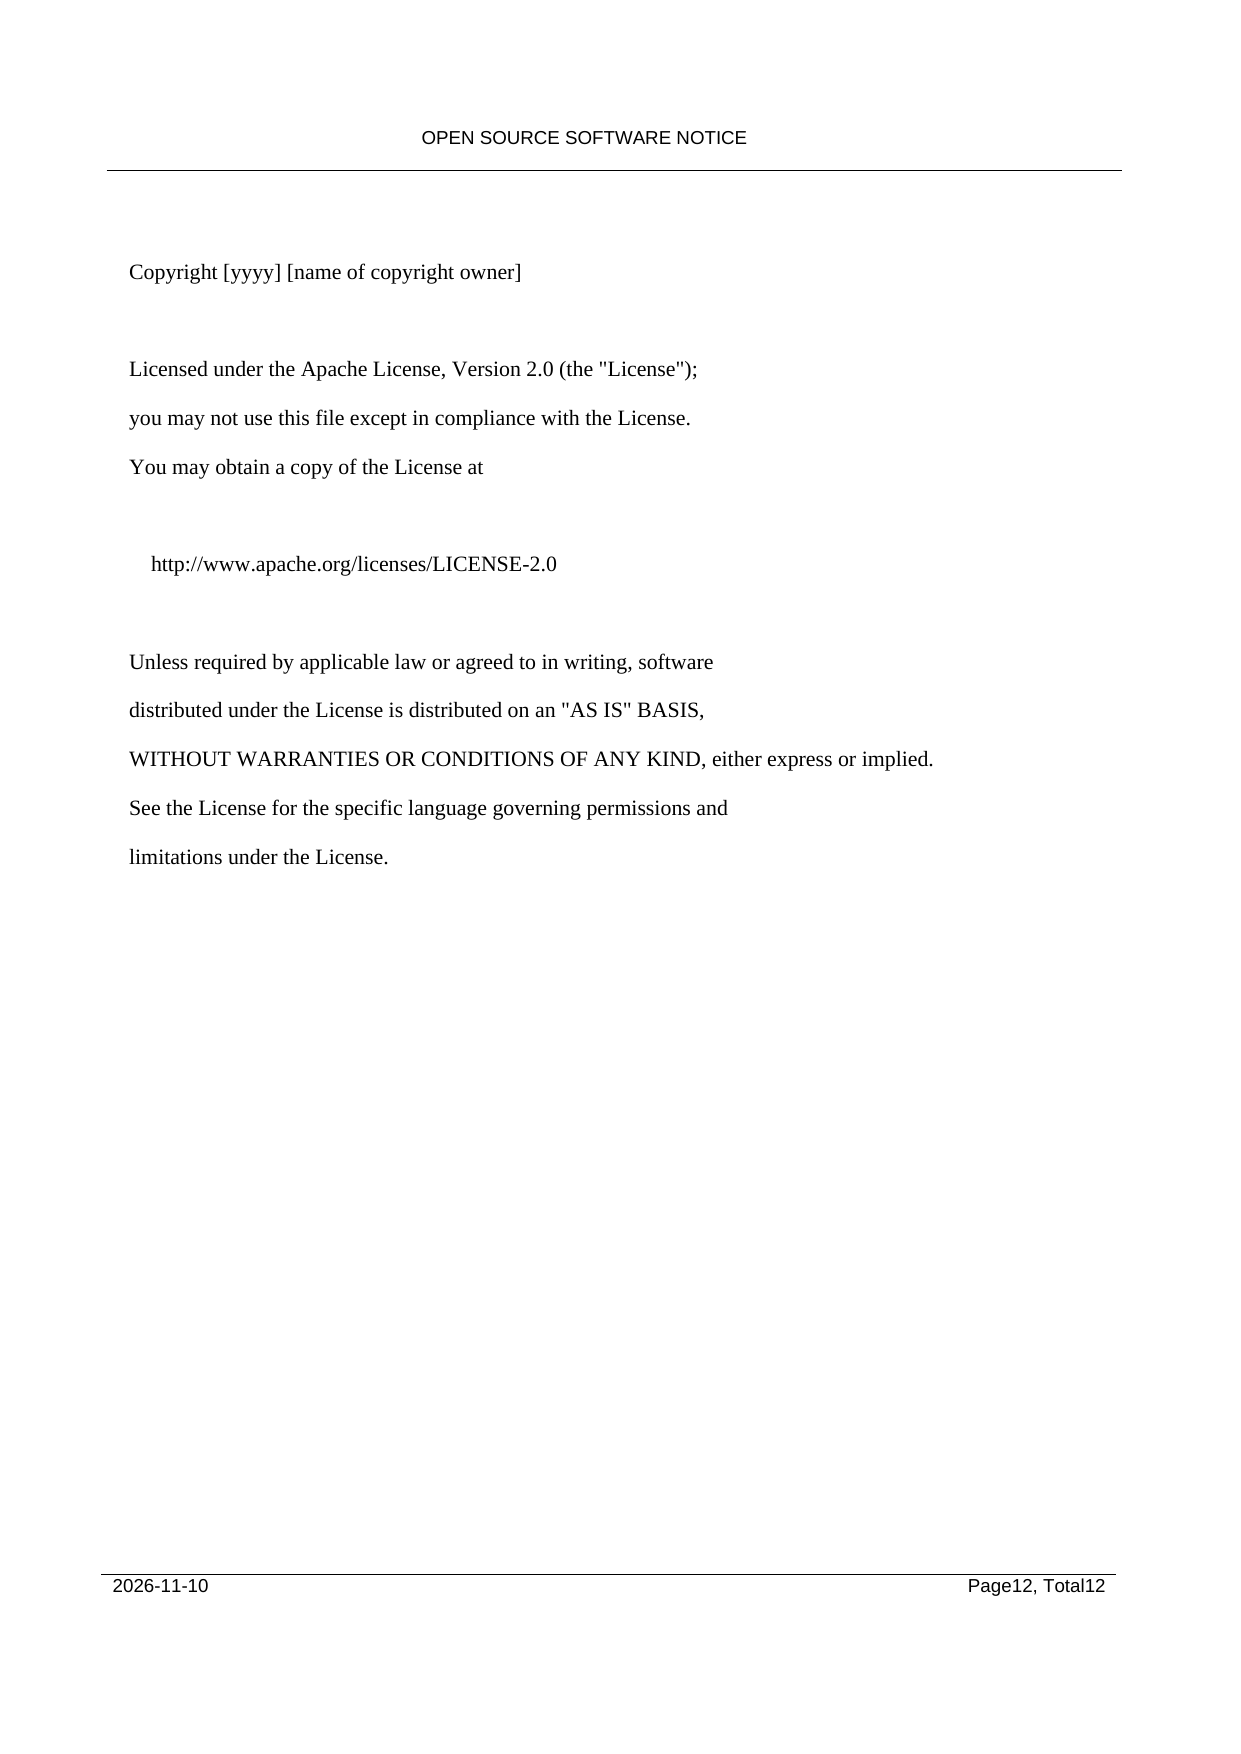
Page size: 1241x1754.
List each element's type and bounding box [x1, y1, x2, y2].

text [112, 206, 1128, 873]
